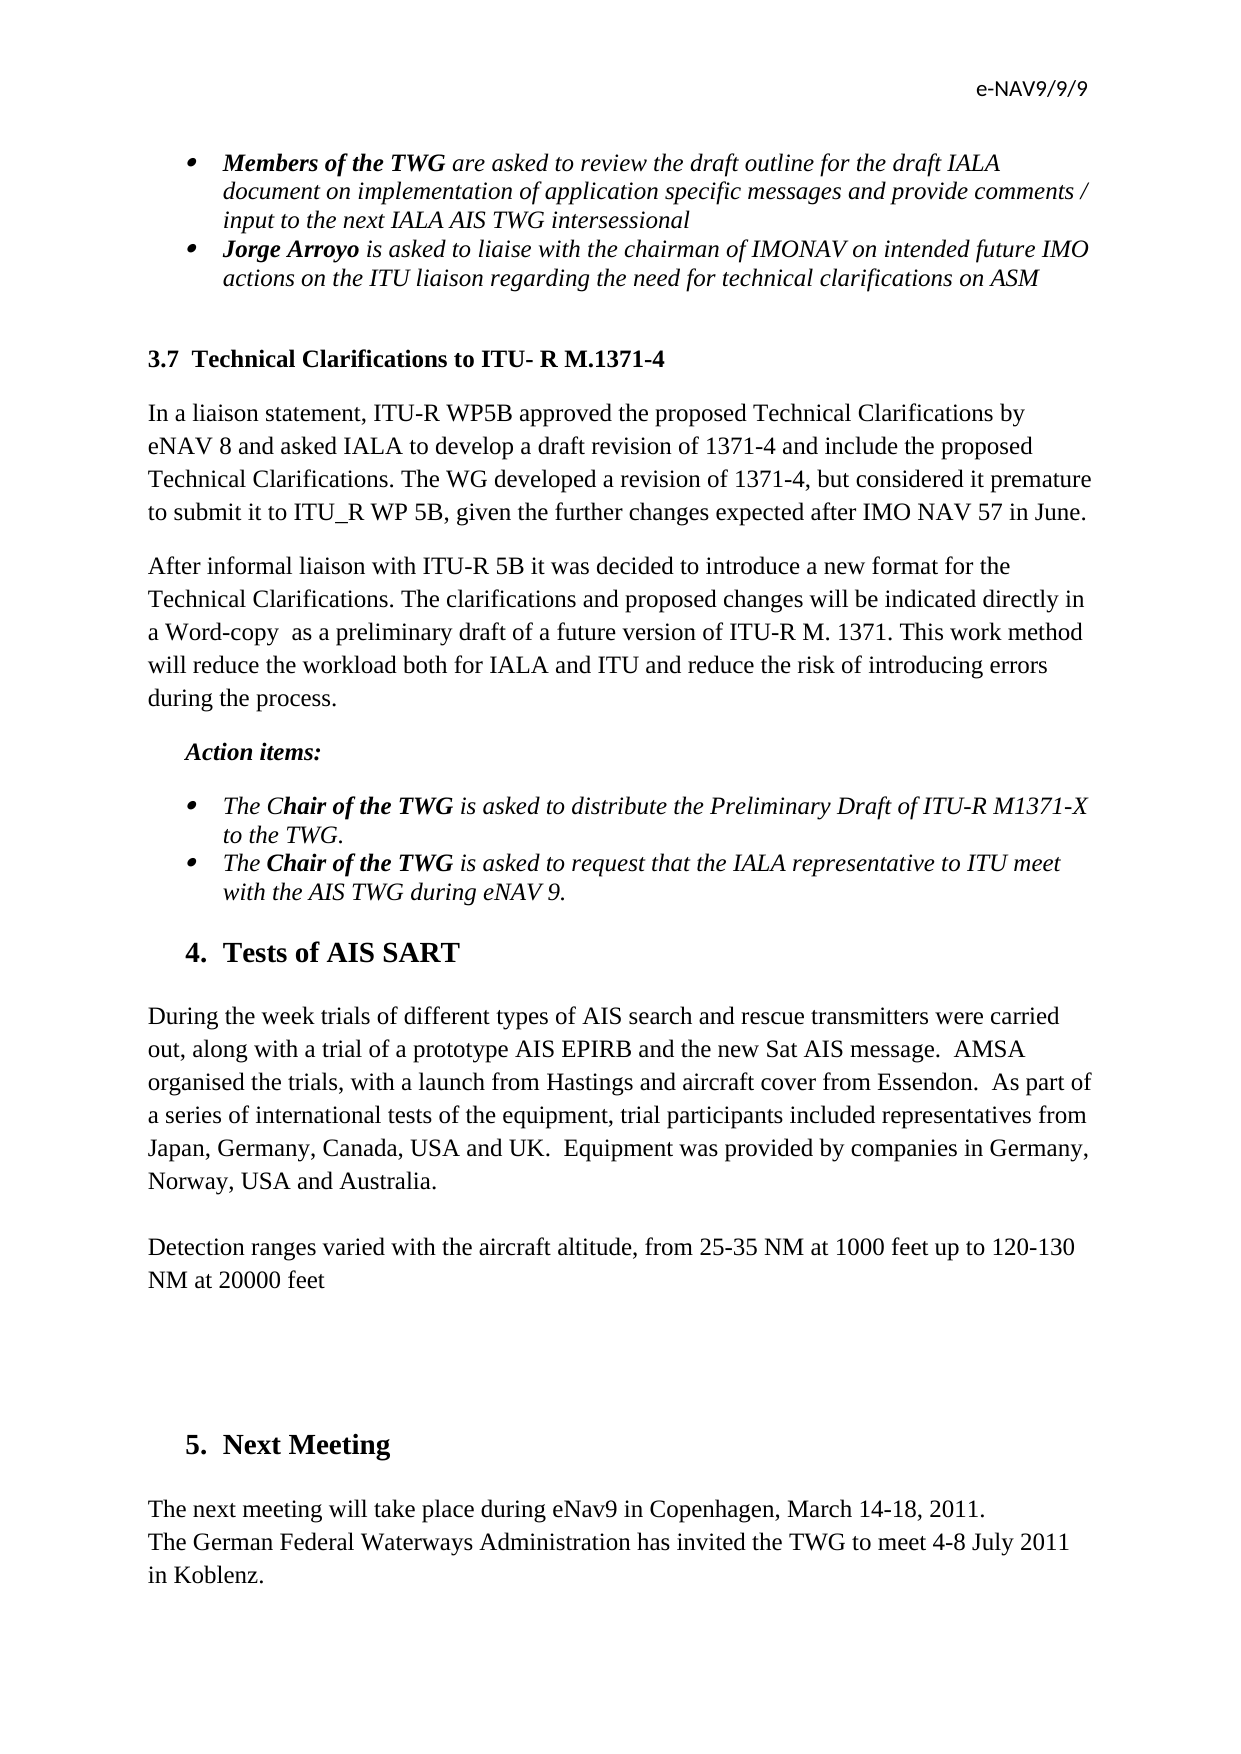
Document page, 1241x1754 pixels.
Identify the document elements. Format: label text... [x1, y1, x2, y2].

text The next meeting will take place during eNav9 in Copenhagen, March 14-18, 2011. The German Federal Waterways Administration has invited the TWG to meet 4-8 July 2011 in Koblenz. [148, 1494, 1093, 1589]
text In a liaison statement, ITU-R WP5B approved the proposed Technical Clarifications by eNAV 8 and asked IALA to develop a draft revision of 1371-4 and include the proposed Technical Clarifications. The WG developed a revision of 1371-4, but considered it premature to submit it to ITU_R WP 5B, given the further changes expected after IMO NAV 57 in June. [148, 398, 1093, 526]
text Action items: [148, 737, 1093, 766]
text During the week trials of different types of AIS search and rescue transmitters were carried out, along with a trial of a prototype AIS EPIRB and the new Sat AIS message. AMSA organised the trials, with a launch from Hastings and aircraft cover from Essendon. As part of a series of international tests of the equipment, trial participants included representatives from Japan, Germany, Canada, USA and UK. Equipment was provided by companies in Germany, Norway, USA and Australia. Detection ranges varied with the aircraft altitude, from 25-35 NM at 1000 feet up to 120-130 NM at 20000 feet [148, 968, 1093, 1294]
list Members of the TWG are asked to review the draft outline for the draft IALA document on implementation of application specific messages and provide comments / input to the next IALA AIS TWG intersessional [185, 148, 1093, 234]
list Tests of AIS SART [185, 935, 1093, 968]
list The Chair of the TWG is asked to distribute the Preliminary Draft of ITU-R M1371-X to the TWG. [185, 791, 1093, 848]
list The Chair of the TWG is asked to request that the IALA representative to ITU meet with the AIS TWG during eNAV 9. [185, 848, 1093, 906]
text 3.7 Technical Clarifications to ITU- R M.1371-4 [148, 344, 1093, 373]
list Next Meeting [185, 1427, 1093, 1461]
text After informal liaison with ITU-R 5B it was decided to introduce a new format for the Technical Clarifications. The clarifications and proposed changes will be indicated directly in a Word-copy as a preliminary draft of a future version of ITU-R M. 1371. This work method will reduce the workload both for IALA and ITU and reduce the risk of introducing errors during the process. [148, 551, 1093, 712]
list Jorge Arroyo is asked to liaise with the chairman of IMONAV on intended future IMO actions on the ITU liaison regarding the need for technical clarifications on ASM [185, 234, 1093, 291]
